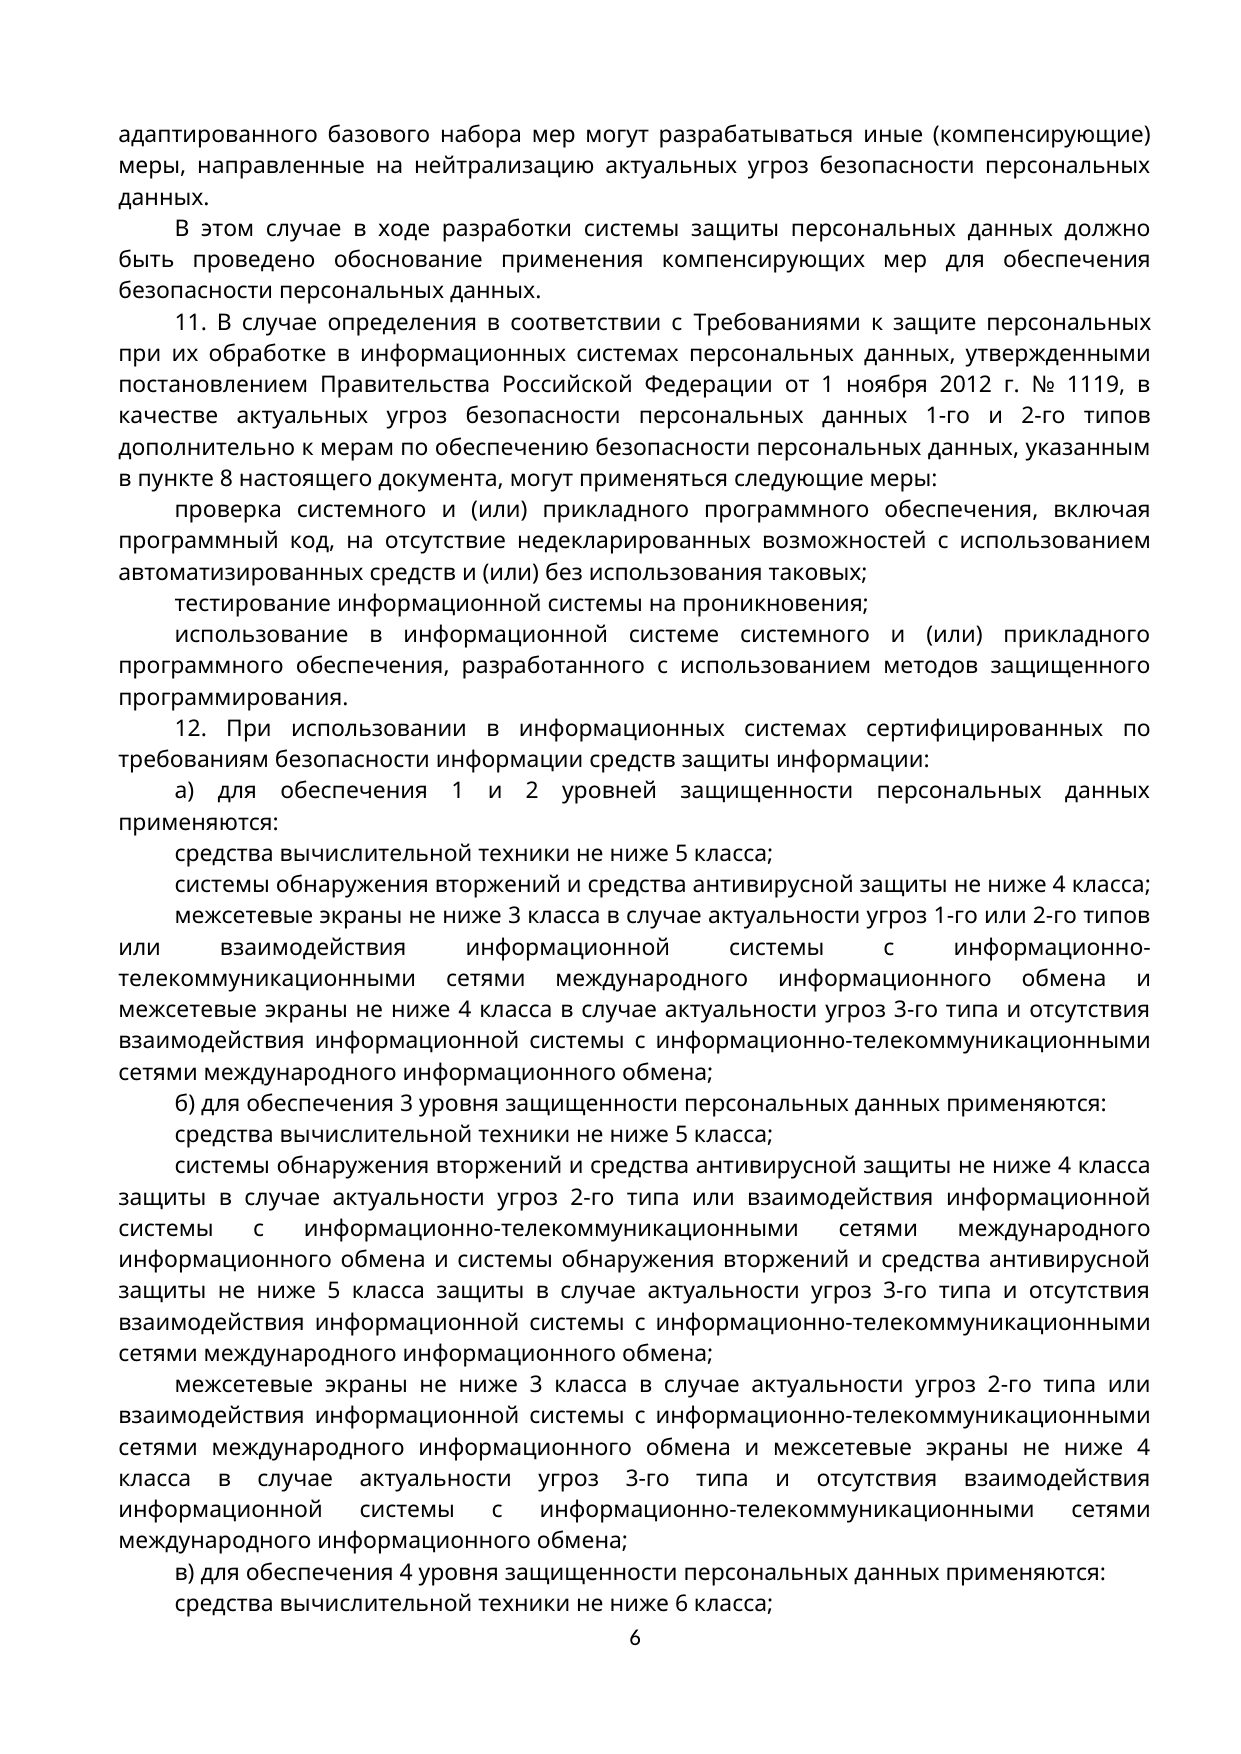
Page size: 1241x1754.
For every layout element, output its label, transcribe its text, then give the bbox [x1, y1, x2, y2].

text межсетевые экраны не ниже 3 класса в случае актуальности угроз 2-го типа или взаимодействия информационной системы с информационно-телекоммуникационными сетями международного информационного обмена и межсетевые экраны не ниже 4 класса в случае актуальности угроз 3-го типа и отсутствия взаимодействия информационной системы с информационно-телекоммуникационными сетями международного информационного обмена; [118, 1368, 1152, 1556]
text средства вычислительной техники не ниже 5 класса; [118, 837, 1152, 868]
text средства вычислительной техники не ниже 6 класса; [118, 1587, 1152, 1618]
text использование в информационной системе системного и (или) прикладного программного обеспечения, разработанного с использованием методов защищенного программирования. [118, 618, 1152, 712]
text межсетевые экраны не ниже 3 класса в случае актуальности угроз 1-го или 2-го типов или взаимодействия информационной системы с информационно-телекоммуникационными сетями международного информационного обмена и межсетевые экраны не ниже 4 класса в случае актуальности угроз 3-го типа и отсутствия взаимодействия информационной системы с информационно-телекоммуникационными сетями международного информационного обмена; [118, 899, 1152, 1087]
text в) для обеспечения 4 уровня защищенности персональных данных применяются: [118, 1556, 1152, 1587]
text тестирование информационной системы на проникновения; [118, 587, 1152, 618]
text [118, 118, 1152, 212]
text 12. При использовании в информационных системах сертифицированных по требованиям безопасности информации средств защиты информации: [118, 712, 1152, 774]
text средства вычислительной техники не ниже 5 класса; [118, 1118, 1152, 1149]
text проверка системного и (или) прикладного программного обеспечения, включая программный код, на отсутствие недекларированных возможностей с использованием автоматизированных средств и (или) без использования таковых; [118, 493, 1152, 587]
text системы обнаружения вторжений и средства антивирусной защиты не ниже 4 класса; [118, 868, 1152, 899]
text системы обнаружения вторжений и средства антивирусной защиты не ниже 4 класса защиты в случае актуальности угроз 2-го типа или взаимодействия информационной системы с информационно-телекоммуникационными сетями международного информационного обмена и системы обнаружения вторжений и средства антивирусной защиты не ниже 5 класса защиты в случае актуальности угроз 3-го типа и отсутствия взаимодействия информационной системы с информационно-телекоммуникационными сетями международного информационного обмена; [118, 1149, 1152, 1368]
text 11. В случае определения в соответствии с Требованиями к защите персональных при их обработке в информационных системах персональных данных, утвержденными постановлением Правительства Российской Федерации от 1 ноября 2012 г. № 1119, в качестве актуальных угроз безопасности персональных данных 1-го и 2-го типов дополнительно к мерам по обеспечению безопасности персональных данных, указанным в пункте 8 настоящего документа, могут применяться следующие меры: [118, 306, 1152, 493]
text б) для обеспечения 3 уровня защищенности персональных данных применяются: [118, 1087, 1152, 1118]
text В этом случае в ходе разработки системы защиты персональных данных должно быть проведено обоснование применения компенсирующих мер для обеспечения безопасности персональных данных. [118, 212, 1152, 306]
text а) для обеспечения 1 и 2 уровней защищенности персональных данных применяются: [118, 774, 1152, 837]
